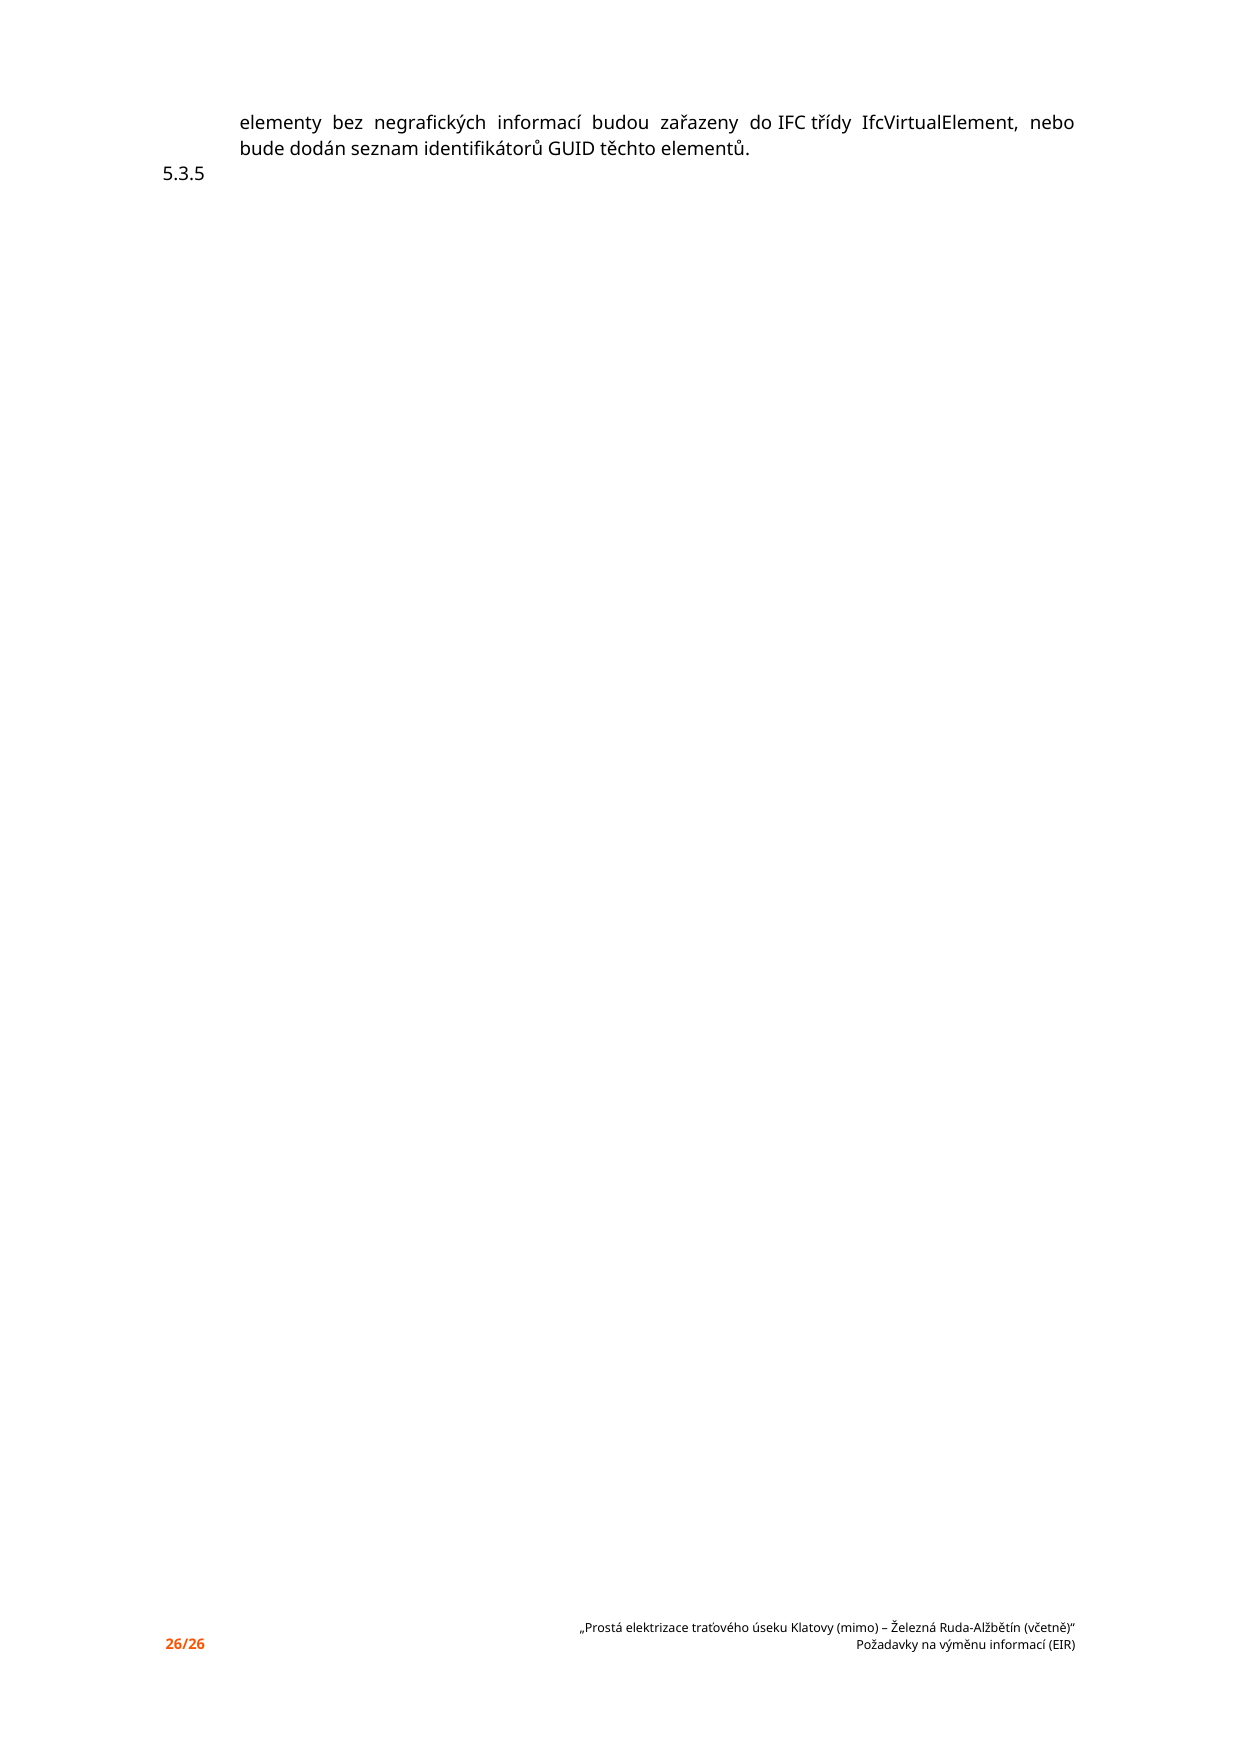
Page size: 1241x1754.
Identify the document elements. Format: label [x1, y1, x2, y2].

text [162, 109, 1075, 160]
